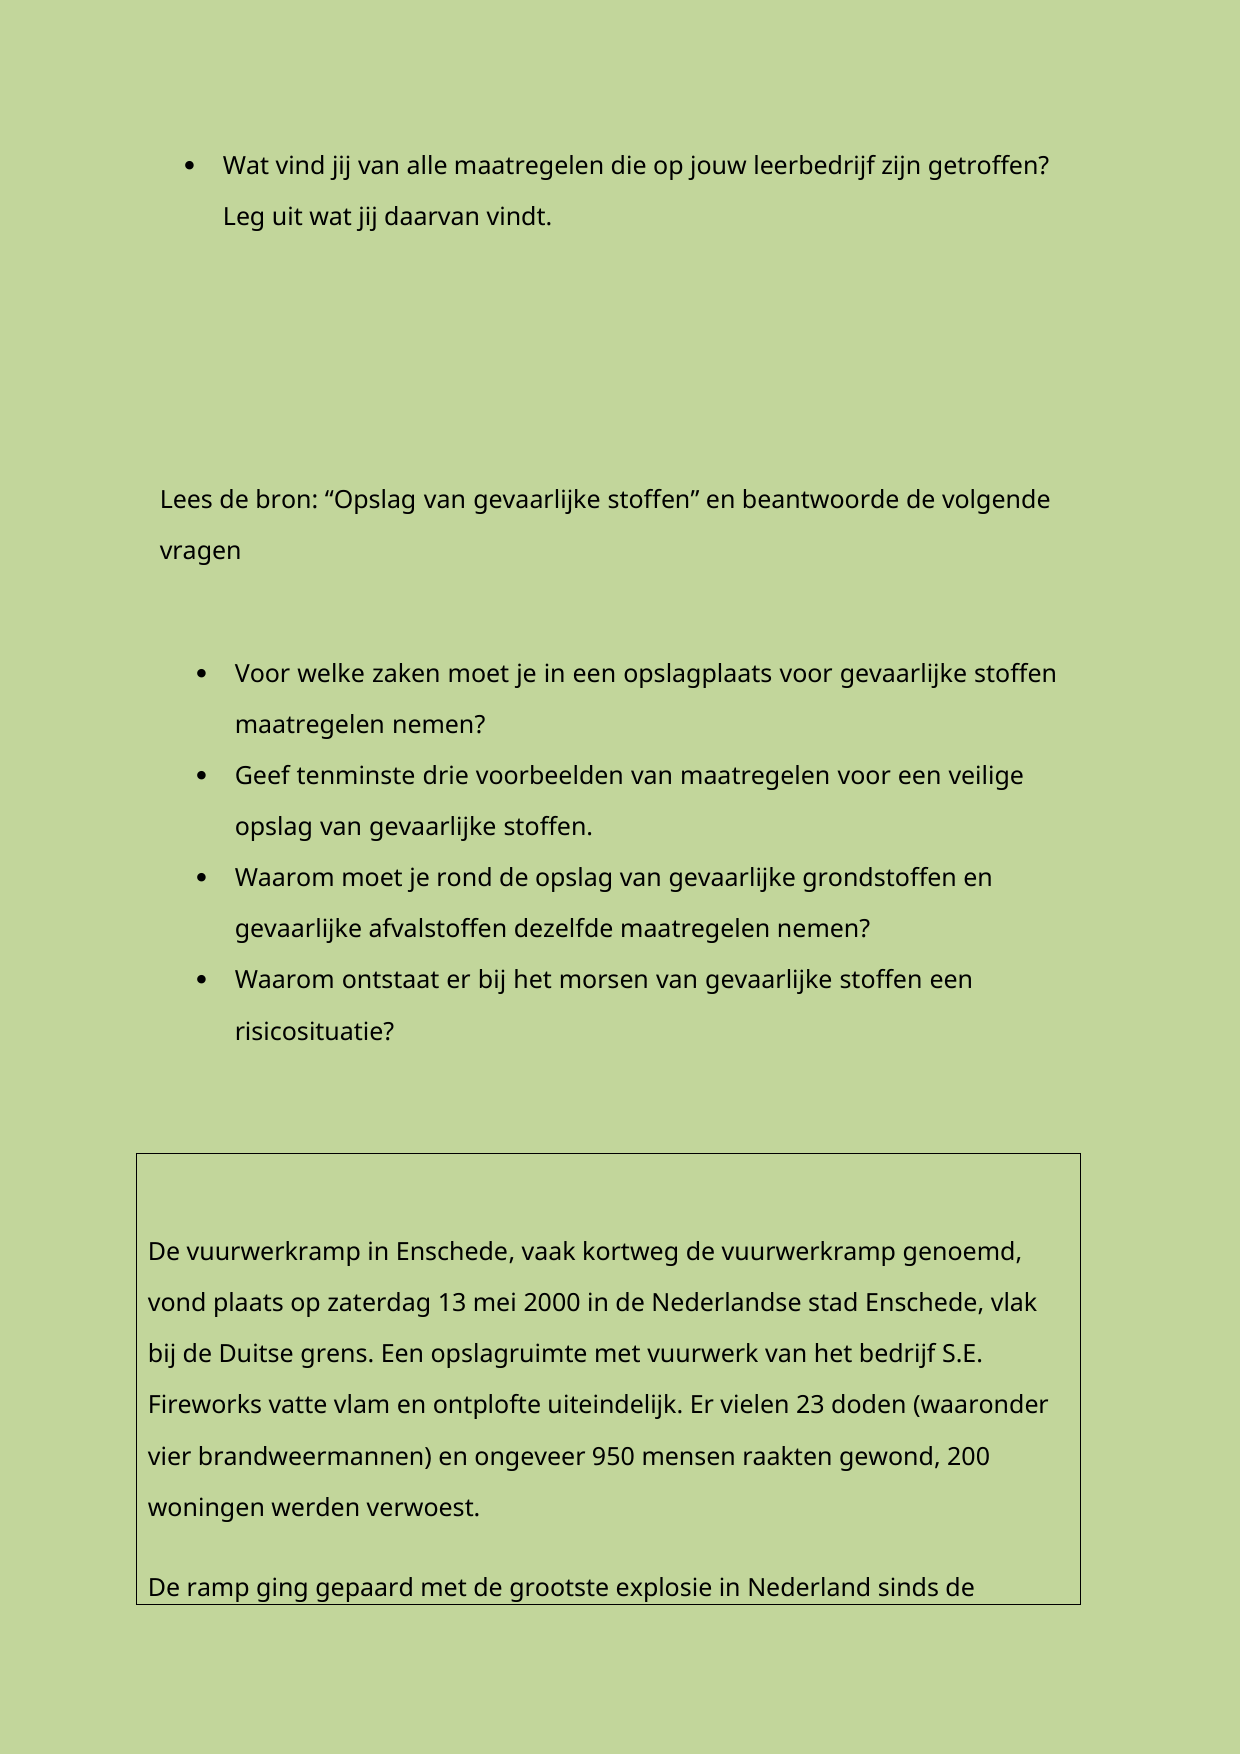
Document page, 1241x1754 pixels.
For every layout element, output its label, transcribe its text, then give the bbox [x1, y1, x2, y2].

list Geef tenminste drie voorbeelden van maatregelen voor een veilige opslag van gevaarlijke stoffen. [197, 758, 1095, 843]
list Wat vind jij van alle maatregelen die op jouw leerbedrijf zijn getroffen? Leg uit wat jij daarvan vindt. [185, 148, 1093, 233]
list Waarom moet je rond de opslag van gevaarlijke grondstoffen en gevaarlijke afvalstoffen dezelfde maatregelen nemen? [197, 860, 1106, 945]
list Voor welke zaken moet je in een opslagplaats voor gevaarlijke stoffen maatregelen nemen? [197, 656, 1095, 741]
list Waarom ontstaat er bij het morsen van gevaarlijke stoffen een risicosituatie? [197, 962, 1093, 1047]
text Lees de bron: “Opslag van gevaarlijke stoffen” en beantwoorde de volgende vragen [159, 482, 1095, 567]
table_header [137, 1154, 1080, 1603]
